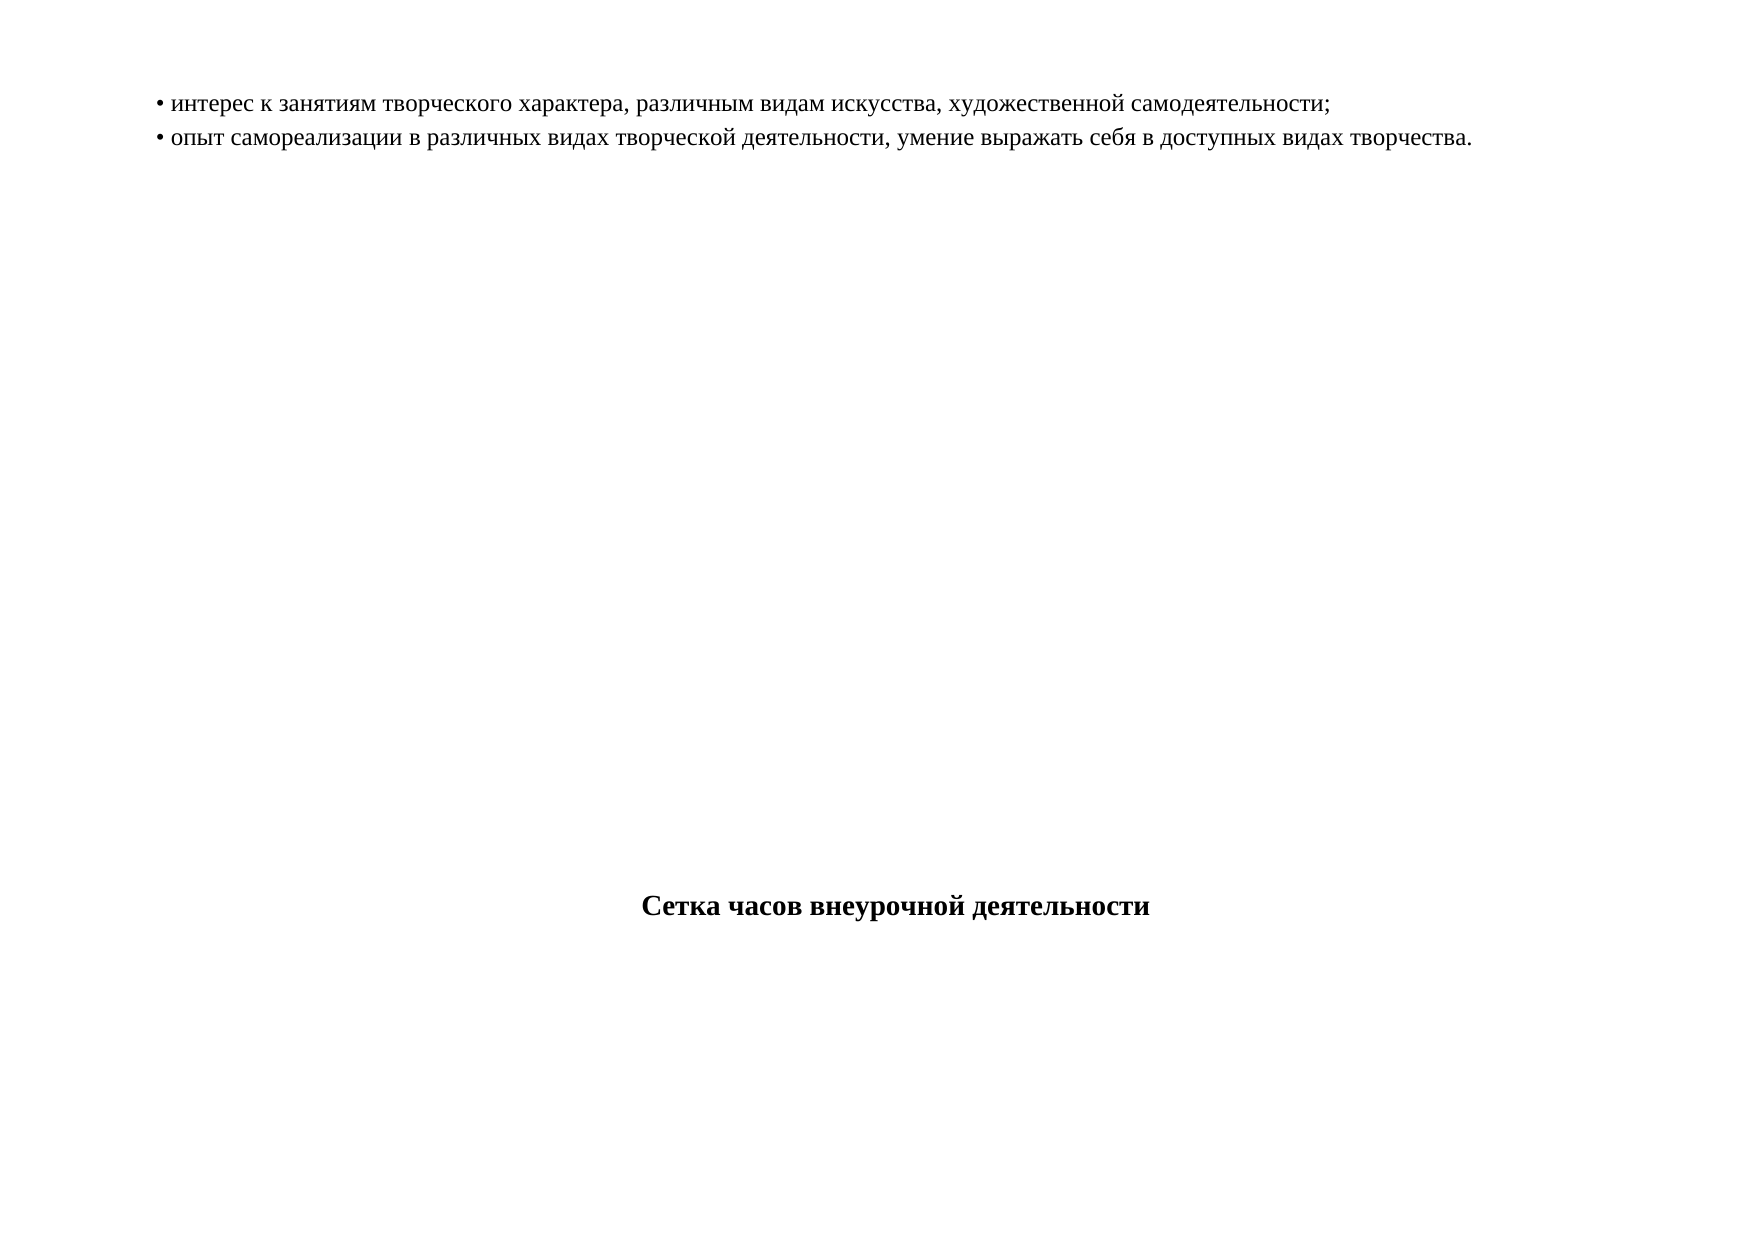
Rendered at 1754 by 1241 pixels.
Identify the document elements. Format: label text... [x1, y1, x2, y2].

list Сетка часов внеурочной деятельности [156, 888, 1636, 921]
list • опыт самореализации в различных видах творческой деятельности, умение выражать себя в доступных видах творчества. [156, 122, 1636, 150]
list • интерес к занятиям творческого характера, различным видам искусства, художественной самодеятельности; [156, 88, 1636, 117]
